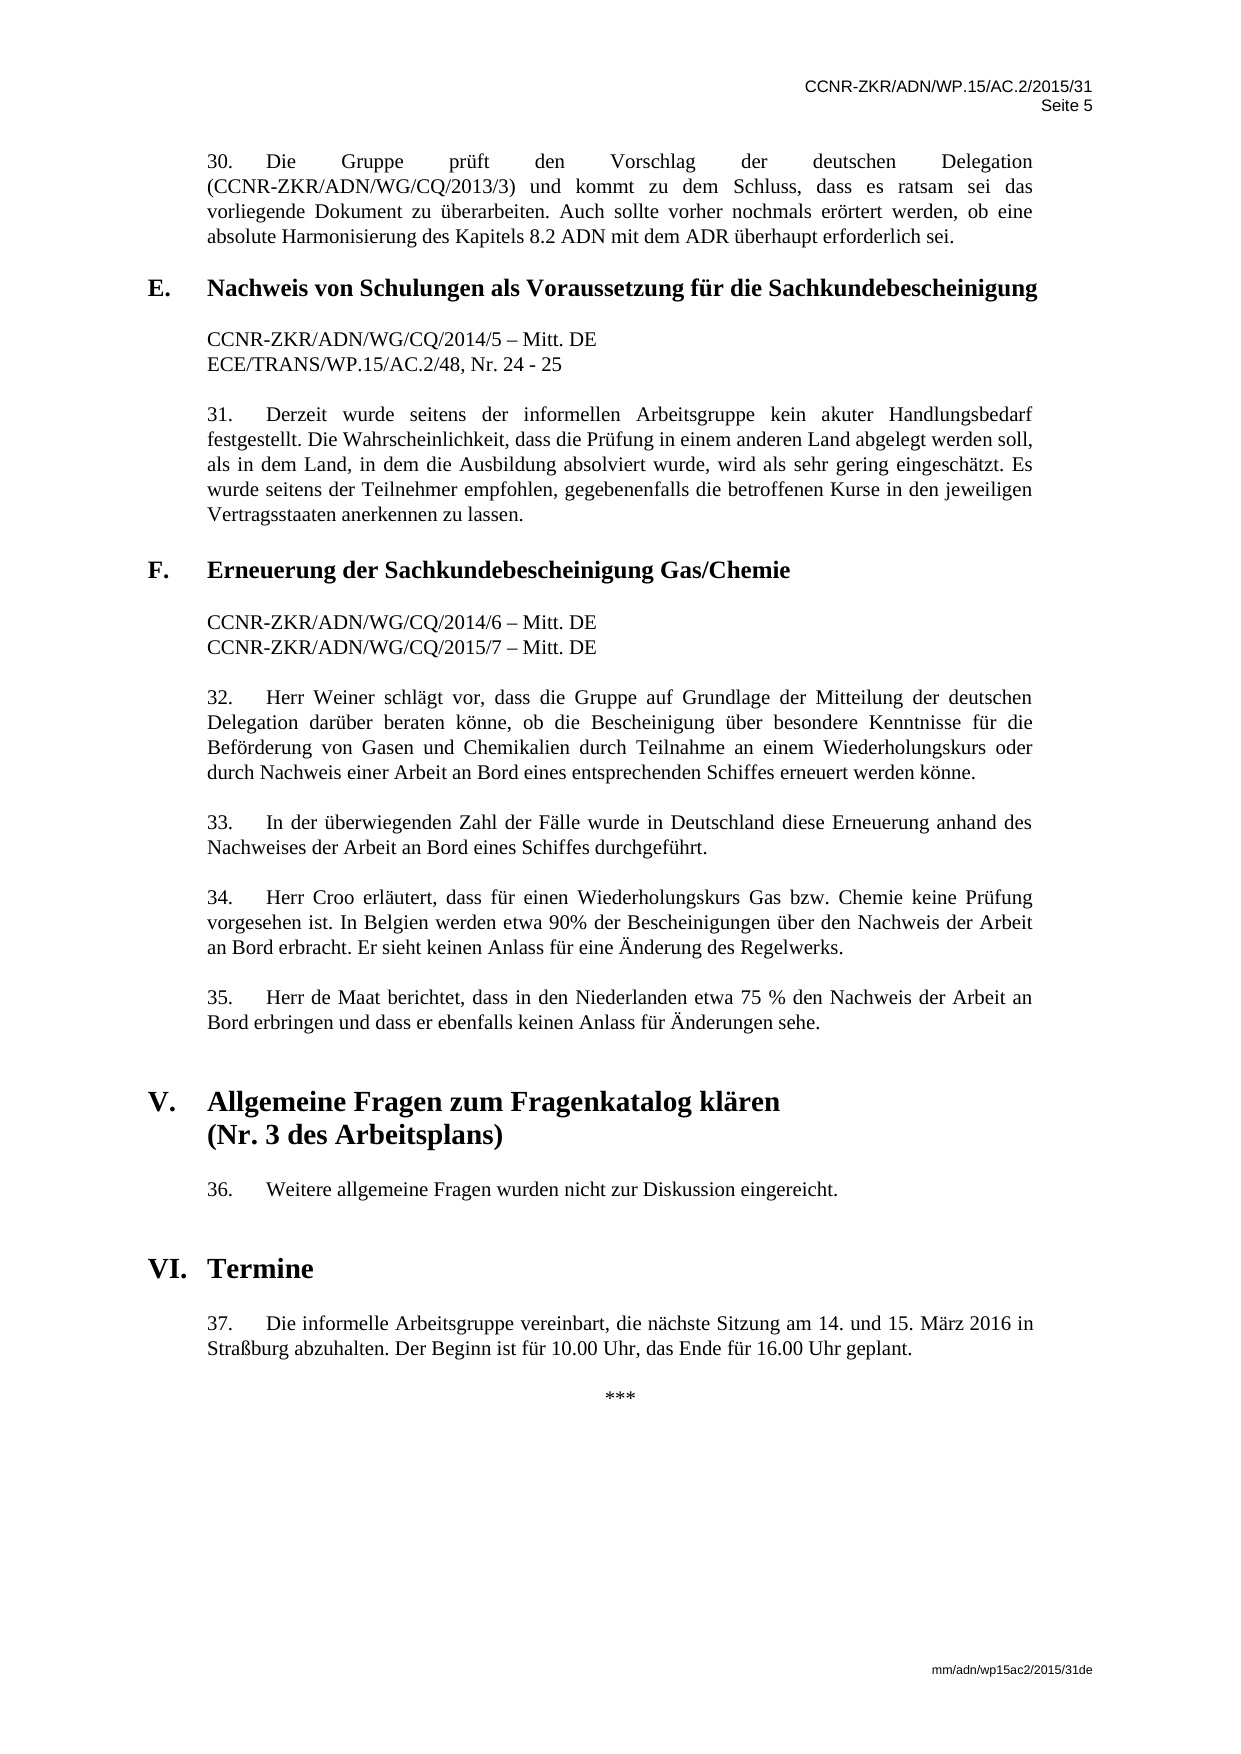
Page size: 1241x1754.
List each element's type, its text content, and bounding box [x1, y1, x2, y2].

text 31. Derzeit wurde seitens der informellen Arbeitsgruppe kein akuter Handlungsbedarf festgestellt. Die Wahrscheinlichkeit, dass die Prüfung in einem anderen Land abgelegt werden soll, als in dem Land, in dem die Ausbildung absolviert wurde, wird als sehr gering eingeschätzt. Es wurde seitens der Teilnehmer empfohlen, gegebenenfalls die betroffenen Kurse in den jeweiligen Vertragsstaaten anerkennen zu lassen. [207, 401, 1033, 526]
text CCNR-ZKR/ADN/WG/CQ/2015/7 – Mitt. DE [207, 634, 1033, 659]
text ECE/TRANS/WP.15/AC.2/48, Nr. 24 - 25 [207, 351, 1033, 376]
text *** [207, 1384, 1033, 1409]
text E. Nachweis von Schulungen als Voraussetzung für die Sachkundebescheinigung [148, 273, 1063, 301]
text 35. Herr de Maat berichtet, dass in den Niederlanden etwa 75 % den Nachweis der Arbeit an Bord erbringen und dass er ebenfalls keinen Anlass für Änderungen sehe. [207, 984, 1033, 1034]
text F. Erneuerung der Sachkundebescheinigung Gas/Chemie [148, 555, 1033, 584]
text CCNR-ZKR/ADN/WG/CQ/2014/5 – Mitt. DE [207, 326, 1033, 351]
text 33. In der überwiegenden Zahl der Fälle wurde in Deutschland diese Erneuerung anhand des Nachweises der Arbeit an Bord eines Schiffes durchgeführt. [207, 809, 1033, 859]
text V. Allgemeine Fragen zum Fragenkatalog klären [148, 1084, 1033, 1117]
text CCNR-ZKR/ADN/WG/CQ/2014/6 – Mitt. DE [207, 609, 1033, 634]
text (Nr. 3 des Arbeitsplans) [207, 1117, 1033, 1151]
text VI. Termine [148, 1251, 1033, 1284]
text 37. Die informelle Arbeitsgruppe vereinbart, die nächste Sitzung am 14. und 15. März 2016 in Straßburg abzuhalten. Der Beginn ist für 10.00 Uhr, das Ende für 16.00 Uhr geplant. [207, 1309, 1033, 1359]
text 30. Die Gruppe prüft den Vorschlag der deutschen Delegation (CCNR-ZKR/ADN/WG/CQ/2013/3) und kommt zu dem Schluss, dass es ratsam sei das vorliegende Dokument zu überarbeiten. Auch sollte vorher nochmals erörtert werden, ob eine absolute Harmonisierung des Kapitels 8.2 ADN mit dem ADR überhaupt erforderlich sei. [207, 148, 1033, 248]
text 32. Herr Weiner schlägt vor, dass die Gruppe auf Grundlage der Mitteilung der deutschen Delegation darüber beraten könne, ob die Bescheinigung über besondere Kenntnisse für die Beförderung von Gasen und Chemikalien durch Teilnahme an einem Wiederholungskurs oder durch Nachweis einer Arbeit an Bord eines entsprechenden Schiffes erneuert werden könne. [207, 684, 1033, 784]
text 36. Weitere allgemeine Fragen wurden nicht zur Diskussion eingereicht. [207, 1176, 1033, 1201]
text 34. Herr Croo erläutert, dass für einen Wiederholungskurs Gas bzw. Chemie keine Prüfung vorgesehen ist. In Belgien werden etwa 90% der Bescheinigungen über den Nachweis der Arbeit an Bord erbracht. Er sieht keinen Anlass für eine Änderung des Regelwerks. [207, 884, 1033, 959]
